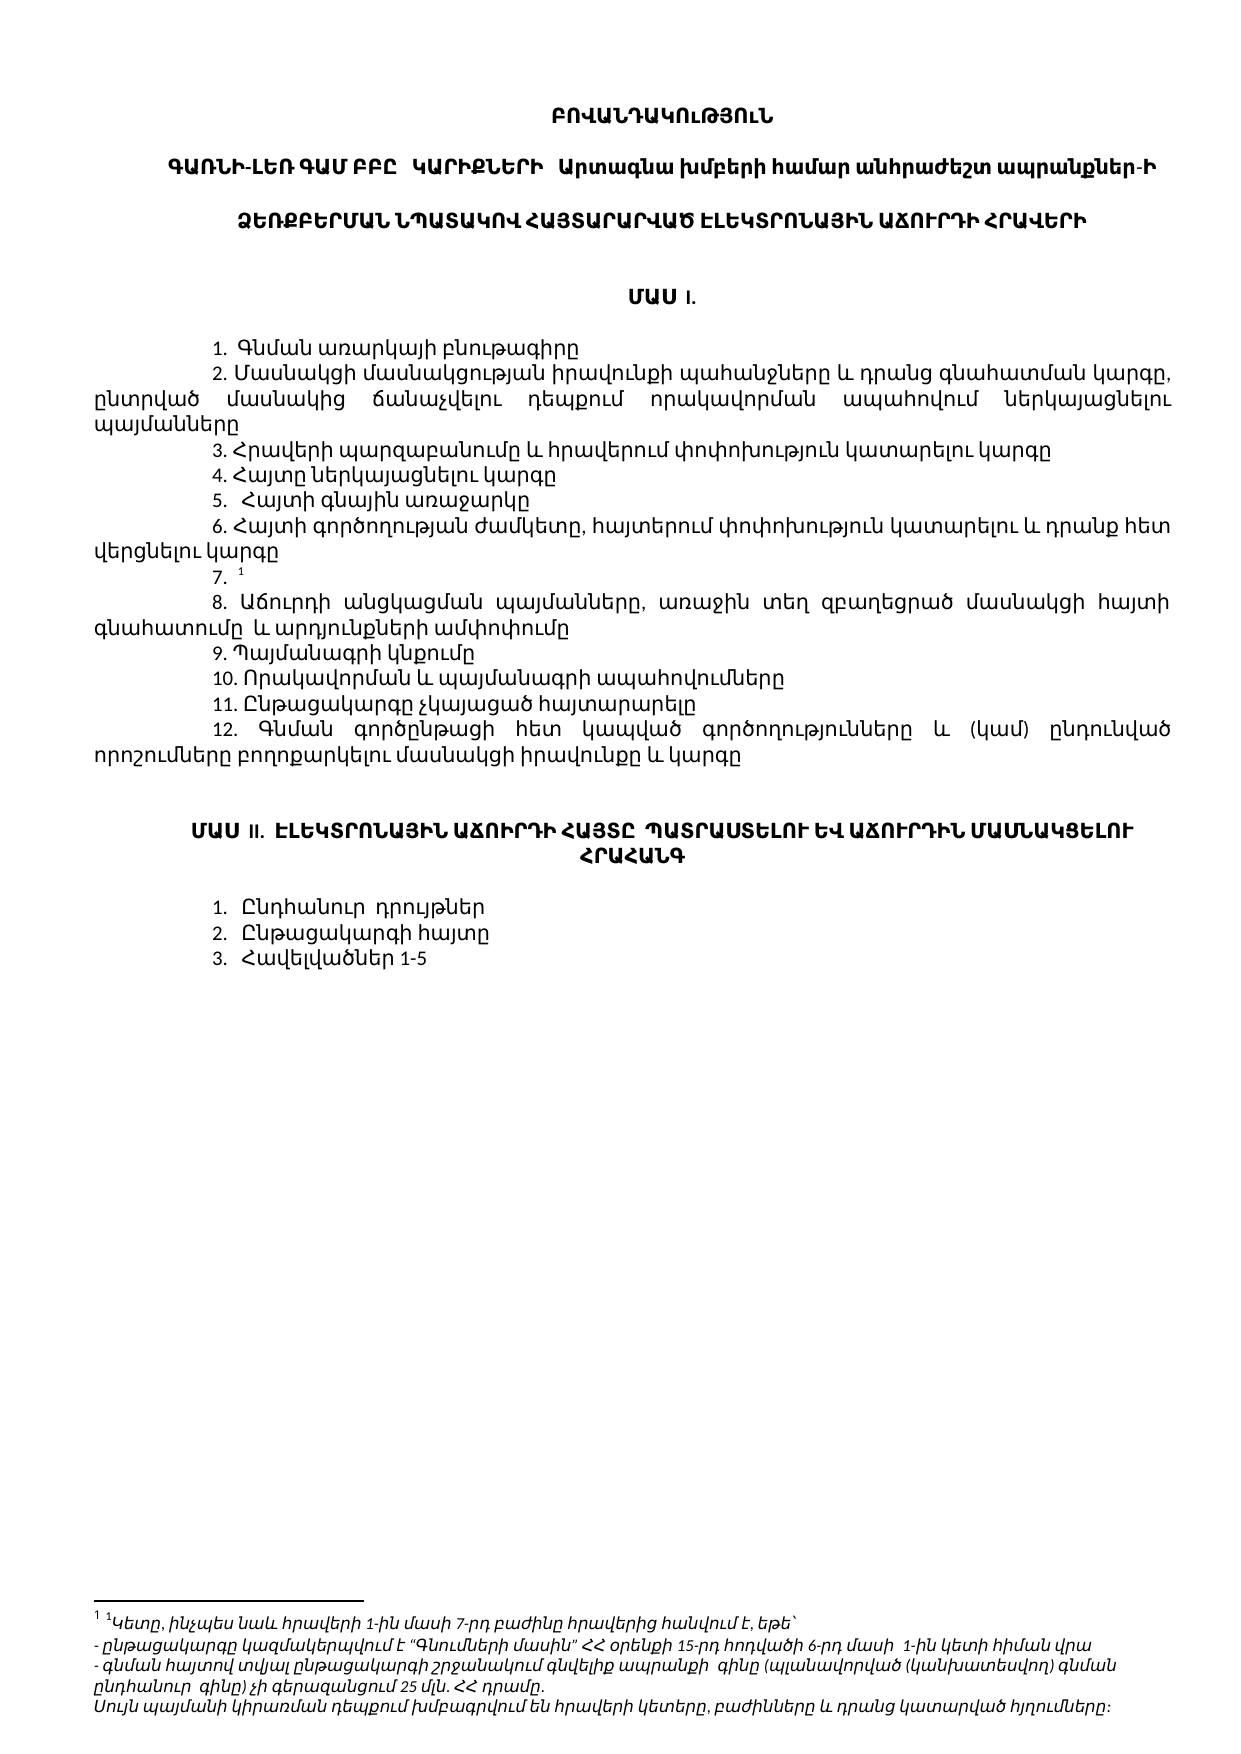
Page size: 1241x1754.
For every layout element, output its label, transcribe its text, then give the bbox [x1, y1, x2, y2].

text ԲՈՎԱՆԴԱԿՈւԹՅՈւՆ [94, 103, 1171, 128]
text 6. Հայտի գործողության ժամկետը, հայտերում փոփոխություն կատարելու և դրանք հետ վերցնելու կարգը [94, 513, 1171, 564]
text 2. Ընթացակարգի հայտը [94, 920, 1171, 945]
text ՄԱՍ II. ԷԼԵԿՏՐՈՆԱՅԻՆ ԱՃՈԻՐԴԻ ՀԱՅՏԸ ՊԱՏՐԱՍՏԵԼՈՒ ԵՎ ԱՃՈՒՐԴԻՆ ՄԱՍՆԱԿՑԵԼՈՒ ՀՐԱՀԱՆԳ [94, 818, 1171, 869]
text 4. Հայտը ներկայացնելու կարգը [94, 462, 1171, 488]
text 1. Ընդհանուր դրույթներ [94, 894, 1171, 920]
text 2. Մասնակցի մասնակցության իրավունքի պահանջները և դրանց գնահատման կարգը, ընտրված մասնակից ճանաչվելու դեպքում որակավորման ապահովում ներկայացնելու պայմանները [94, 361, 1171, 437]
text 10. Որակավորման և պայմանագրի ապահովումները [94, 666, 1171, 691]
text ԳԱՌՆԻ-ԼԵՌ ԳԱՄ ԲԲԸ ԿԱՐԻՔՆԵՐԻ Արտագնա խմբերի համար անհրաժեշտ ապրանքներ-Ի [94, 154, 1171, 179]
text 1. Գնման առարկայի բնութագիրը [94, 335, 1171, 361]
text ՄԱՍ I. [94, 284, 1171, 310]
text 9. Պայմանագրի կնքումը [94, 640, 1171, 666]
text 8. Աճուրդի անցկացման պայմանները, առաջին տեղ զբաղեցրած մասնակցի հայտի գնահատումը և արդյունքների ամփոփումը [94, 589, 1171, 640]
text 3. Հավելվածներ 1-5 [94, 945, 1171, 971]
text 12. Գնման գործընթացի հետ կապված գործողությունները և (կամ) ընդունված որոշումները բողոքարկելու մասնակցի իրավունքը և կարգը [94, 716, 1171, 767]
text 7. 1 [94, 564, 1171, 589]
text ՁԵՌՔԲԵՐՄԱՆ ՆՊԱՏԱԿՈՎ ՀԱՅՏԱՐԱՐՎԱԾ ԷԼԵԿՏՐՈՆԱՅԻՆ ԱՃՈՒՐԴԻ ՀՐԱՎԵՐԻ [94, 208, 1171, 233]
text 3. Հրավերի պարզաբանումը և հրավերում փոփոխություն կատարելու կարգը [94, 437, 1171, 462]
text 5. Հայտի գնային առաջարկը [94, 488, 1171, 513]
text 11. Ընթացակարգը չկայացած հայտարարելը [94, 691, 1171, 716]
